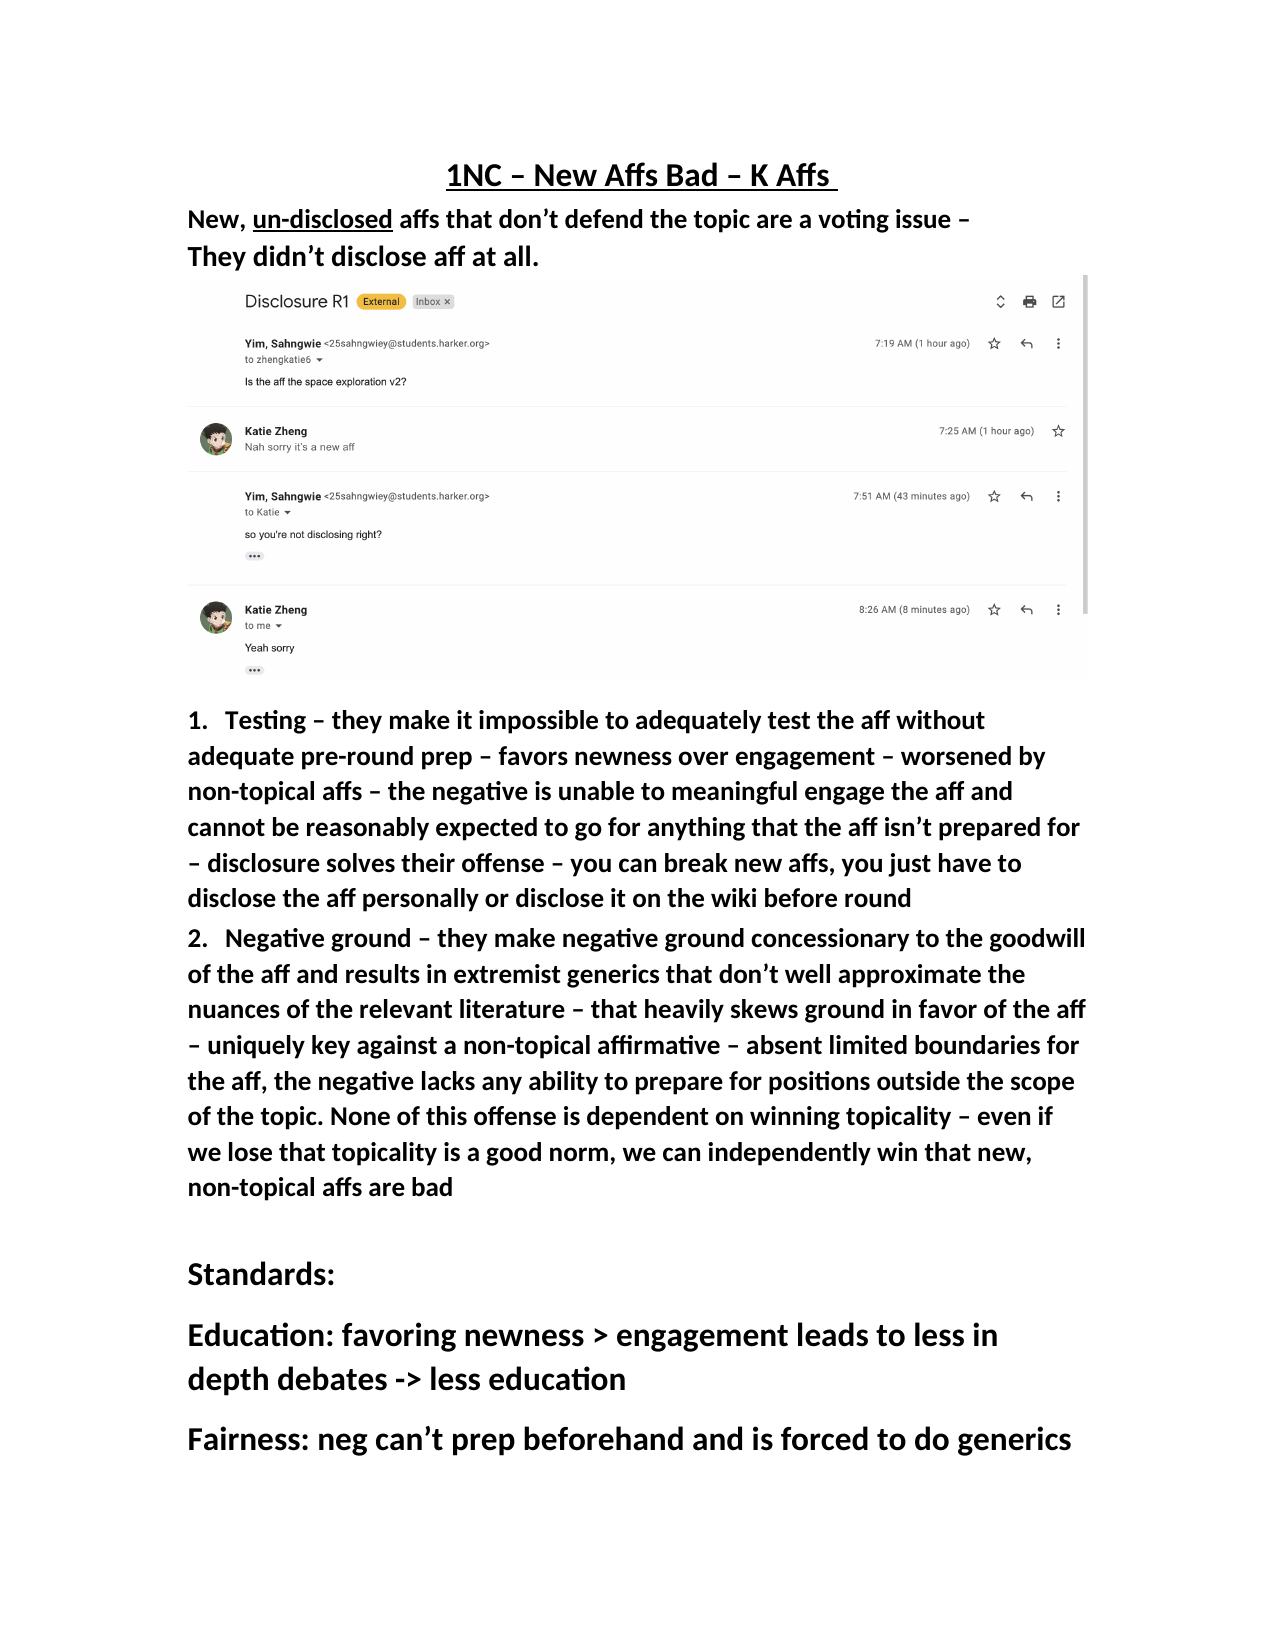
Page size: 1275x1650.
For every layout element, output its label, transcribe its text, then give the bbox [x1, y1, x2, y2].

subtitle Testing – they make it impossible to adequately test the aff without adequate pre-round prep – favors newness over engagement – worsened by non-topical affs – the negative is unable to meaningful engage the aff and cannot be reasonably expected to go for anything that the aff isn’t prepared for – disclosure solves their offense – you can break new affs, you just have to disclose the aff personally or disclose it on the wiki before round [187, 703, 1087, 914]
picture [187, 275, 1088, 685]
text Standards: [187, 1253, 1087, 1294]
subtitle New, un-disclosed affs that don’t defend the topic are a voting issue – [187, 202, 1087, 235]
text They didn’t disclose aff at all. [187, 238, 1087, 275]
subtitle 1NC – New Affs Bad – K Affs [187, 154, 1087, 195]
subtitle Negative ground – they make negative ground concessionary to the goodwill of the aff and results in extremist generics that don’t well approximate the nuances of the relevant literature – that heavily skews ground in favor of the aff – uniquely key against a non-topical affirmative – absent limited boundaries for the aff, the negative lacks any ability to prepare for positions outside the scope of the topic. None of this offense is dependent on winning topicality – even if we lose that topicality is a good norm, we can independently win that new, non-topical affs are bad [187, 921, 1087, 1204]
text Education: favoring newness > engagement leads to less in depth debates -> less education [187, 1314, 1087, 1398]
text Fairness: neg can’t prep beforehand and is forced to do generics [187, 1418, 1087, 1459]
